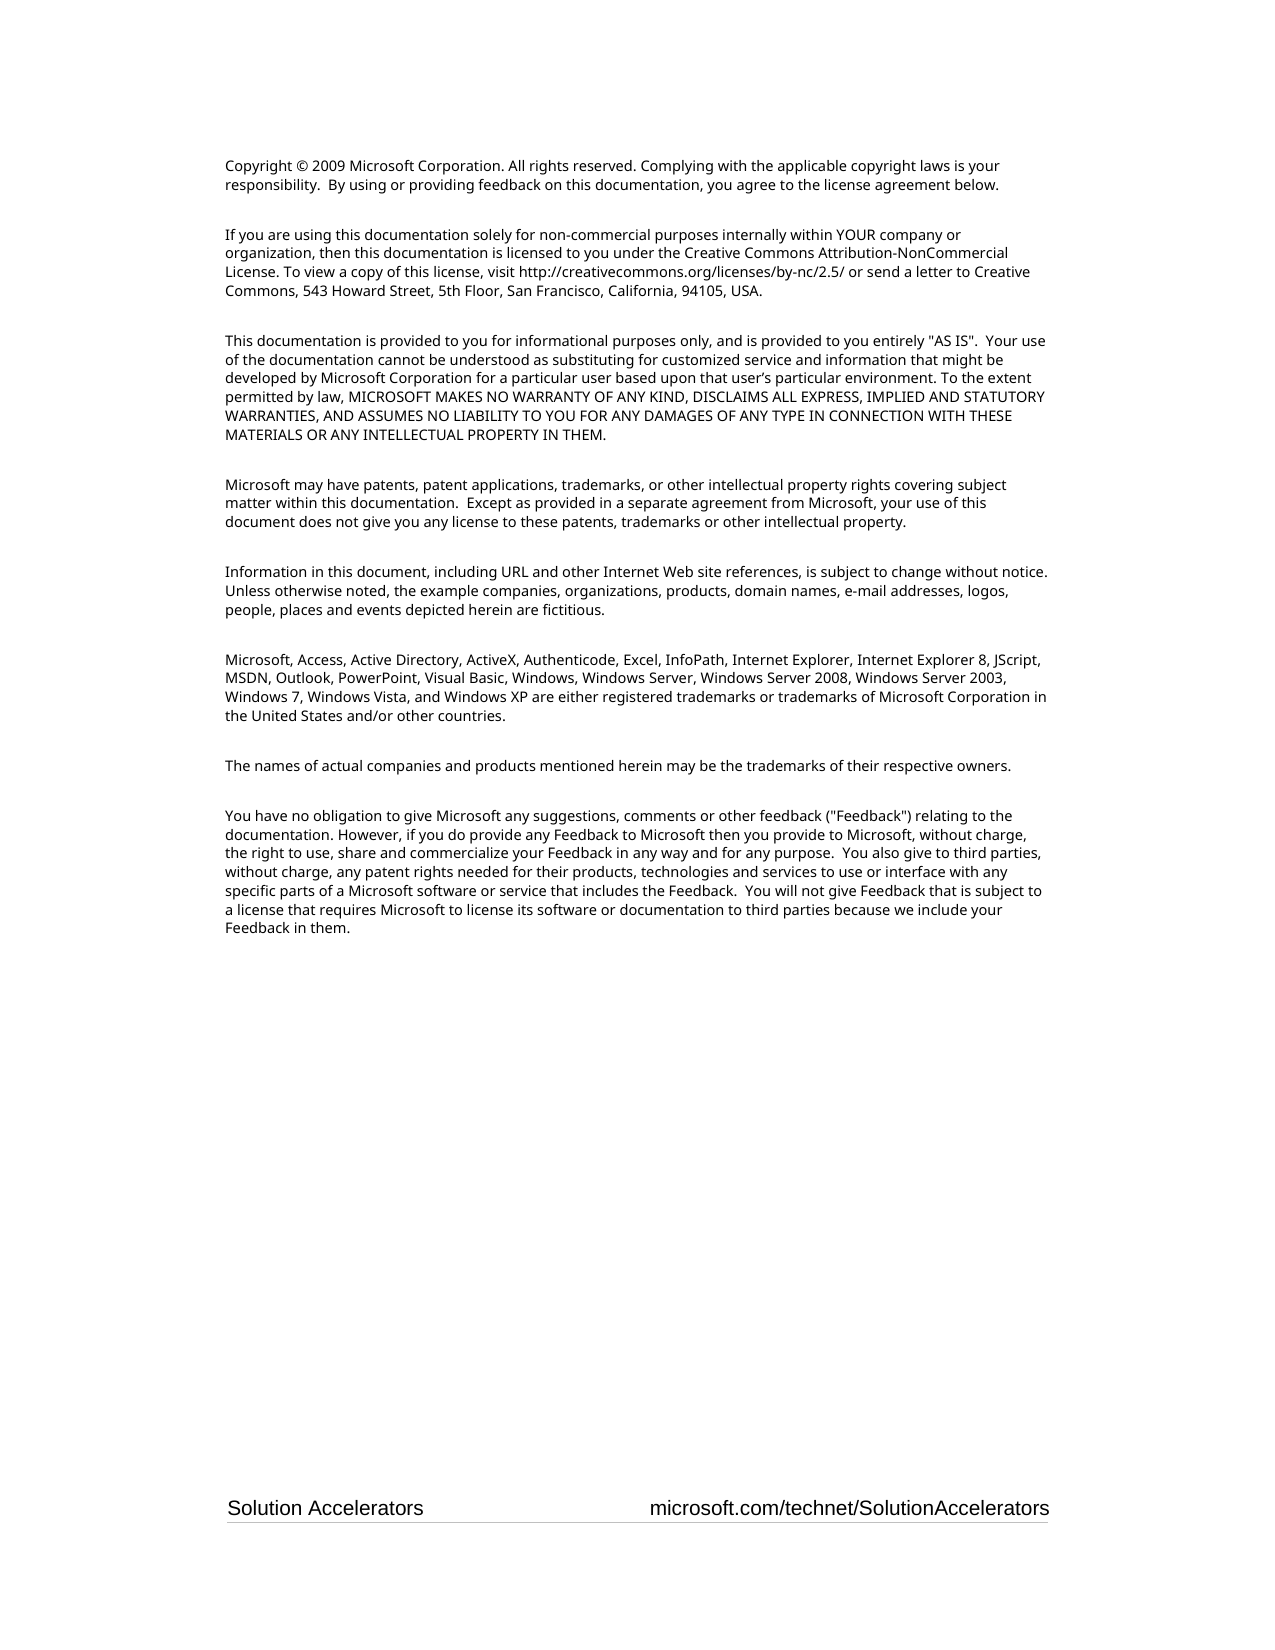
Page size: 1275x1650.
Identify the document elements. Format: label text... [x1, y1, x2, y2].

text Copyright © 2009 Microsoft Corporation. All rights reserved. Complying with the applicable copyright laws is your responsibility. By using or providing feedback on this documentation, you agree to the license agreement below. [225, 156, 1050, 194]
text This documentation is provided to you for informational purposes only, and is provided to you entirely "AS IS". Your use of the documentation cannot be understood as substituting for customized service and information that might be developed by Microsoft Corporation for a particular user based upon that user’s particular environment. To the extent permitted by law, MICROSOFT MAKES NO WARRANTY OF ANY KIND, DISCLAIMS ALL EXPRESS, IMPLIED AND STATUTORY WARRANTIES, AND ASSUMES NO LIABILITY TO YOU FOR ANY DAMAGES OF ANY TYPE IN CONNECTION WITH THESE MATERIALS OR ANY INTELLECTUAL PROPERTY IN THEM. [225, 331, 1050, 444]
text The names of actual companies and products mentioned herein may be the trademarks of their respective owners. [225, 756, 1050, 775]
text Microsoft may have patents, patent applications, trademarks, or other intellectual property rights covering subject matter within this documentation. Except as provided in a separate agreement from Microsoft, your use of this document does not give you any license to these patents, trademarks or other intellectual property. [225, 475, 1050, 531]
text Information in this document, including URL and other Internet Web site references, is subject to change without notice. Unless otherwise noted, the example companies, organizations, products, domain names, e-mail addresses, logos, people, places and events depicted herein are fictitious. [225, 562, 1050, 619]
text If you are using this documentation solely for non-commercial purposes internally within YOUR company or organization, then this documentation is licensed to you under the Creative Commons Attribution-NonCommercial License. To view a copy of this license, visit http://creativecommons.org/licenses/by-nc/2.5/ or send a letter to Creative Commons, 543 Howard Street, 5th Floor, San Francisco, California, 94105, USA. [225, 225, 1050, 300]
text Microsoft, Access, Active Directory, ActiveX, Authenticode, Excel, InfoPath, Internet Explorer, Internet Explorer 8, JScript, MSDN, Outlook, PowerPoint, Visual Basic, Windows, Windows Server, Windows Server 2008, Windows Server 2003, Windows 7, Windows Vista, and Windows XP are either registered trademarks or trademarks of Microsoft Corporation in the United States and/or other countries. [225, 650, 1050, 725]
text You have no obligation to give Microsoft any suggestions, comments or other feedback ("Feedback") relating to the documentation. However, if you do provide any Feedback to Microsoft then you provide to Microsoft, without charge, the right to use, share and commercialize your Feedback in any way and for any purpose. You also give to third parties, without charge, any patent rights needed for their products, technologies and services to use or interface with any specific parts of a Microsoft software or service that includes the Feedback. You will not give Feedback that is subject to a license that requires Microsoft to license its software or documentation to third parties because we include your Feedback in them. [225, 806, 1050, 937]
